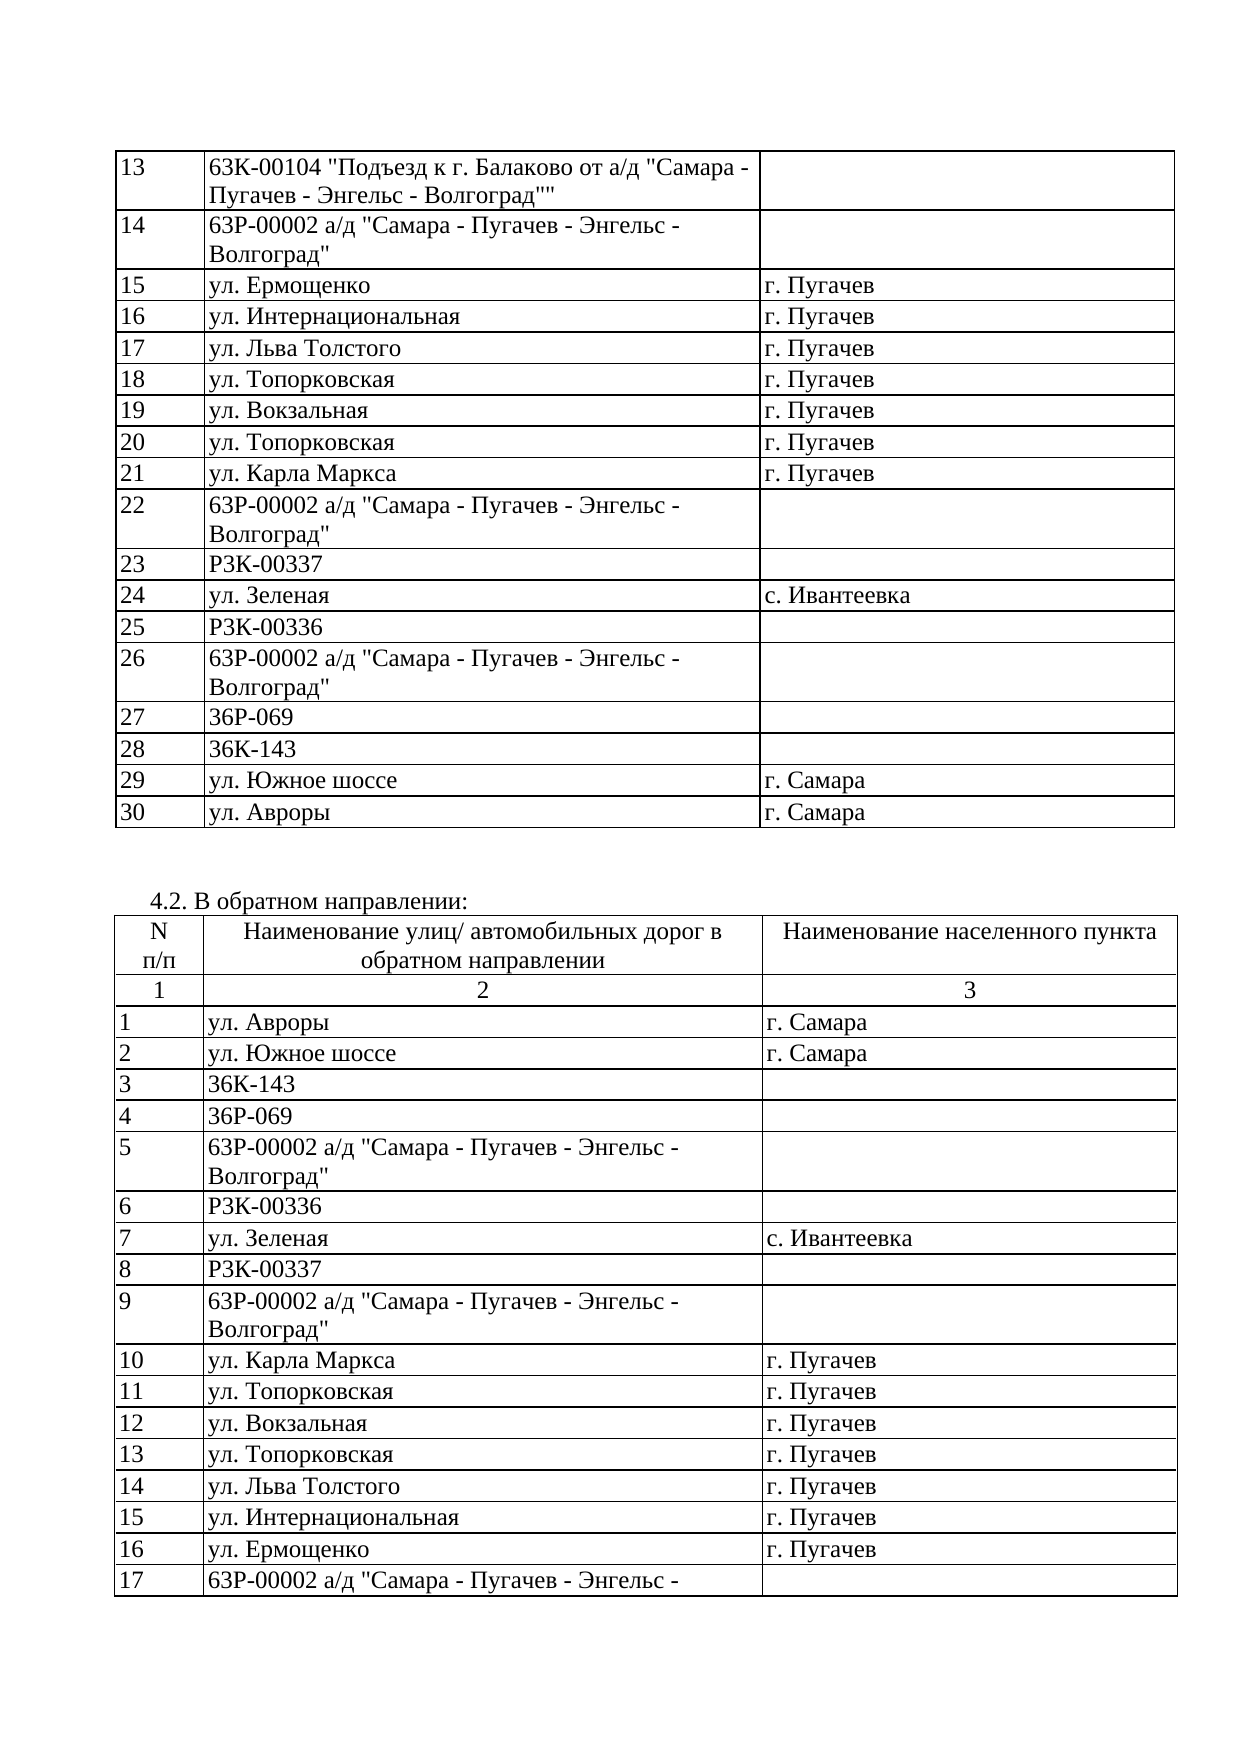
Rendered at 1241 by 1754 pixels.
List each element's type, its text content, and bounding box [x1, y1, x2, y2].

table_cell г. Пугачев [763, 1532, 1177, 1563]
table_cell 26 [117, 643, 204, 701]
table_cell 36К-143 [204, 1070, 762, 1099]
table_cell 12 [115, 1407, 203, 1438]
table_cell г. Пугачев [761, 301, 1174, 331]
table_cell ул. Топорковская [205, 427, 759, 457]
table_cell 16 [117, 301, 204, 331]
table_cell 1 [115, 1006, 203, 1036]
table_cell 63Р-00002 а/д "Самара - Пугачев - Энгельс - Волгоград" [204, 1286, 762, 1343]
table_cell 4 [115, 1100, 203, 1131]
table_cell [761, 549, 1174, 579]
table_cell 11 [115, 1376, 203, 1406]
table_cell 13 [115, 1439, 203, 1469]
table_cell 63Р-00002 а/д "Самара - Пугачев - Энгельс - Волгоград" [205, 211, 759, 268]
table_cell 16 [115, 1533, 203, 1563]
table_cell ул. Авроры [205, 797, 759, 827]
table_cell 3 [115, 1069, 203, 1099]
table_header Наименование улиц/ автомобильных дорог в обратном направлении [204, 916, 762, 973]
table_cell 23 [117, 549, 204, 579]
table_cell 22 [117, 490, 204, 547]
table_cell г. Пугачев [761, 364, 1174, 394]
table_cell г. Самара [763, 1005, 1177, 1036]
table_cell Р3К-00336 [205, 612, 759, 642]
table_cell 17 [117, 333, 204, 362]
table_cell г. Пугачев [763, 1469, 1177, 1501]
table_cell 63К-00104 "Подъезд к г. Балаково от а/д "Самара - Пугачев - Энгельс - Волгоград"" [205, 152, 759, 209]
table_cell 15 [117, 270, 204, 299]
table_cell 36Р-069 [205, 702, 759, 732]
table_cell 2 [115, 1038, 203, 1068]
table_cell 27 [117, 702, 204, 732]
table_cell г. Пугачев [761, 427, 1174, 457]
table_header N п/п [115, 916, 203, 973]
table_cell 17 [115, 1565, 203, 1595]
table_cell ул. Карла Маркса [205, 458, 759, 488]
table_cell с. Ивантеевка [761, 581, 1174, 610]
table_cell [763, 1131, 1177, 1190]
table_cell 13 [117, 152, 204, 209]
table_cell г. Самара [761, 765, 1174, 795]
table_cell ул. Интернациональная [205, 301, 759, 331]
table_cell г. Самара [761, 797, 1174, 827]
table_cell ул. Вокзальная [204, 1408, 762, 1438]
table_cell ул. Вокзальная [205, 396, 759, 425]
table_cell ул. Льва Толстого [205, 333, 759, 362]
table_cell 2 [204, 975, 762, 1005]
table_cell г. Пугачев [763, 1501, 1177, 1532]
table_cell 36Р-069 [204, 1101, 762, 1131]
table_cell ул. Ермощенко [204, 1534, 762, 1563]
table_cell 28 [117, 734, 204, 764]
table_cell г. Пугачев [761, 396, 1174, 425]
table_cell г. Пугачев [763, 1375, 1177, 1406]
table_cell 25 [117, 612, 204, 642]
table_cell ул. Ермощенко [205, 270, 759, 299]
table_cell г. Пугачев [763, 1406, 1177, 1438]
table_cell 6 [115, 1191, 203, 1221]
table_cell 63Р-00002 а/д "Самара - Пугачев - Энгельс - Волгоград" [205, 490, 759, 547]
table_cell 24 [117, 581, 204, 610]
table_cell ул. Топорковская [205, 364, 759, 394]
table_cell ул. Интернациональная [204, 1502, 762, 1532]
table_cell ул. Авроры [204, 1007, 762, 1036]
text 4.2. В обратном направлении: [150, 886, 1090, 914]
table_cell ул. Южное шоссе [204, 1038, 762, 1068]
table_cell с. Ивантеевка [763, 1221, 1177, 1253]
table_cell г. Пугачев [763, 1343, 1177, 1375]
table_header Наименование населенного пункта [763, 916, 1177, 973]
table_cell 9 [115, 1285, 203, 1343]
table_cell г. Пугачев [763, 1438, 1177, 1469]
table_cell Р3К-00337 [205, 549, 759, 579]
table_cell 7 [115, 1223, 203, 1253]
table_cell г. Самара [763, 1036, 1177, 1068]
table_cell ул. Топорковская [204, 1376, 762, 1406]
table_cell [763, 1253, 1177, 1284]
table_cell [763, 1068, 1177, 1099]
table_cell [761, 152, 1174, 209]
table_cell ул. Южное шоссе [205, 765, 759, 795]
table_cell 14 [115, 1470, 203, 1501]
table_cell Р3К-00336 [204, 1192, 762, 1221]
table_cell ул. Топорковская [204, 1439, 762, 1469]
table_cell 21 [117, 458, 204, 488]
table_cell 29 [117, 765, 204, 795]
table_cell [761, 490, 1174, 547]
table_cell Р3К-00337 [204, 1255, 762, 1284]
table_cell 19 [117, 396, 204, 425]
table_cell ул. Льва Толстого [204, 1471, 762, 1501]
table_cell 20 [117, 427, 204, 457]
table_cell ул. Зеленая [205, 581, 759, 610]
table_cell 30 [117, 797, 204, 827]
table_cell г. Пугачев [761, 270, 1174, 299]
table_cell [761, 612, 1174, 642]
table_cell 63Р-00002 а/д "Самара - Пугачев - Энгельс - Волгоград" [205, 643, 759, 701]
table_cell 1 [115, 975, 203, 1005]
table_cell 10 [115, 1344, 203, 1375]
table_cell [763, 1099, 1177, 1131]
table_cell ул. Карла Маркса [204, 1345, 762, 1375]
table_cell ул. Зеленая [204, 1223, 762, 1253]
table_cell [761, 702, 1174, 732]
table_cell [763, 1564, 1177, 1595]
table_cell 3 [763, 974, 1177, 1005]
table_cell 8 [115, 1254, 203, 1284]
table_cell 15 [115, 1502, 203, 1532]
table_cell [761, 734, 1174, 764]
table_cell 63Р-00002 а/д "Самара - Пугачев - Энгельс - Волгоград" [204, 1132, 762, 1190]
table_cell [761, 211, 1174, 268]
table_cell 5 [115, 1132, 203, 1190]
table_cell [763, 1284, 1177, 1343]
table_cell [763, 1190, 1177, 1221]
table_cell [761, 643, 1174, 701]
table_cell г. Пугачев [761, 458, 1174, 488]
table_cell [204, 1565, 762, 1595]
table_cell 18 [117, 364, 204, 394]
table_cell 14 [117, 211, 204, 268]
table_cell 36К-143 [205, 734, 759, 764]
table_cell г. Пугачев [761, 333, 1174, 362]
